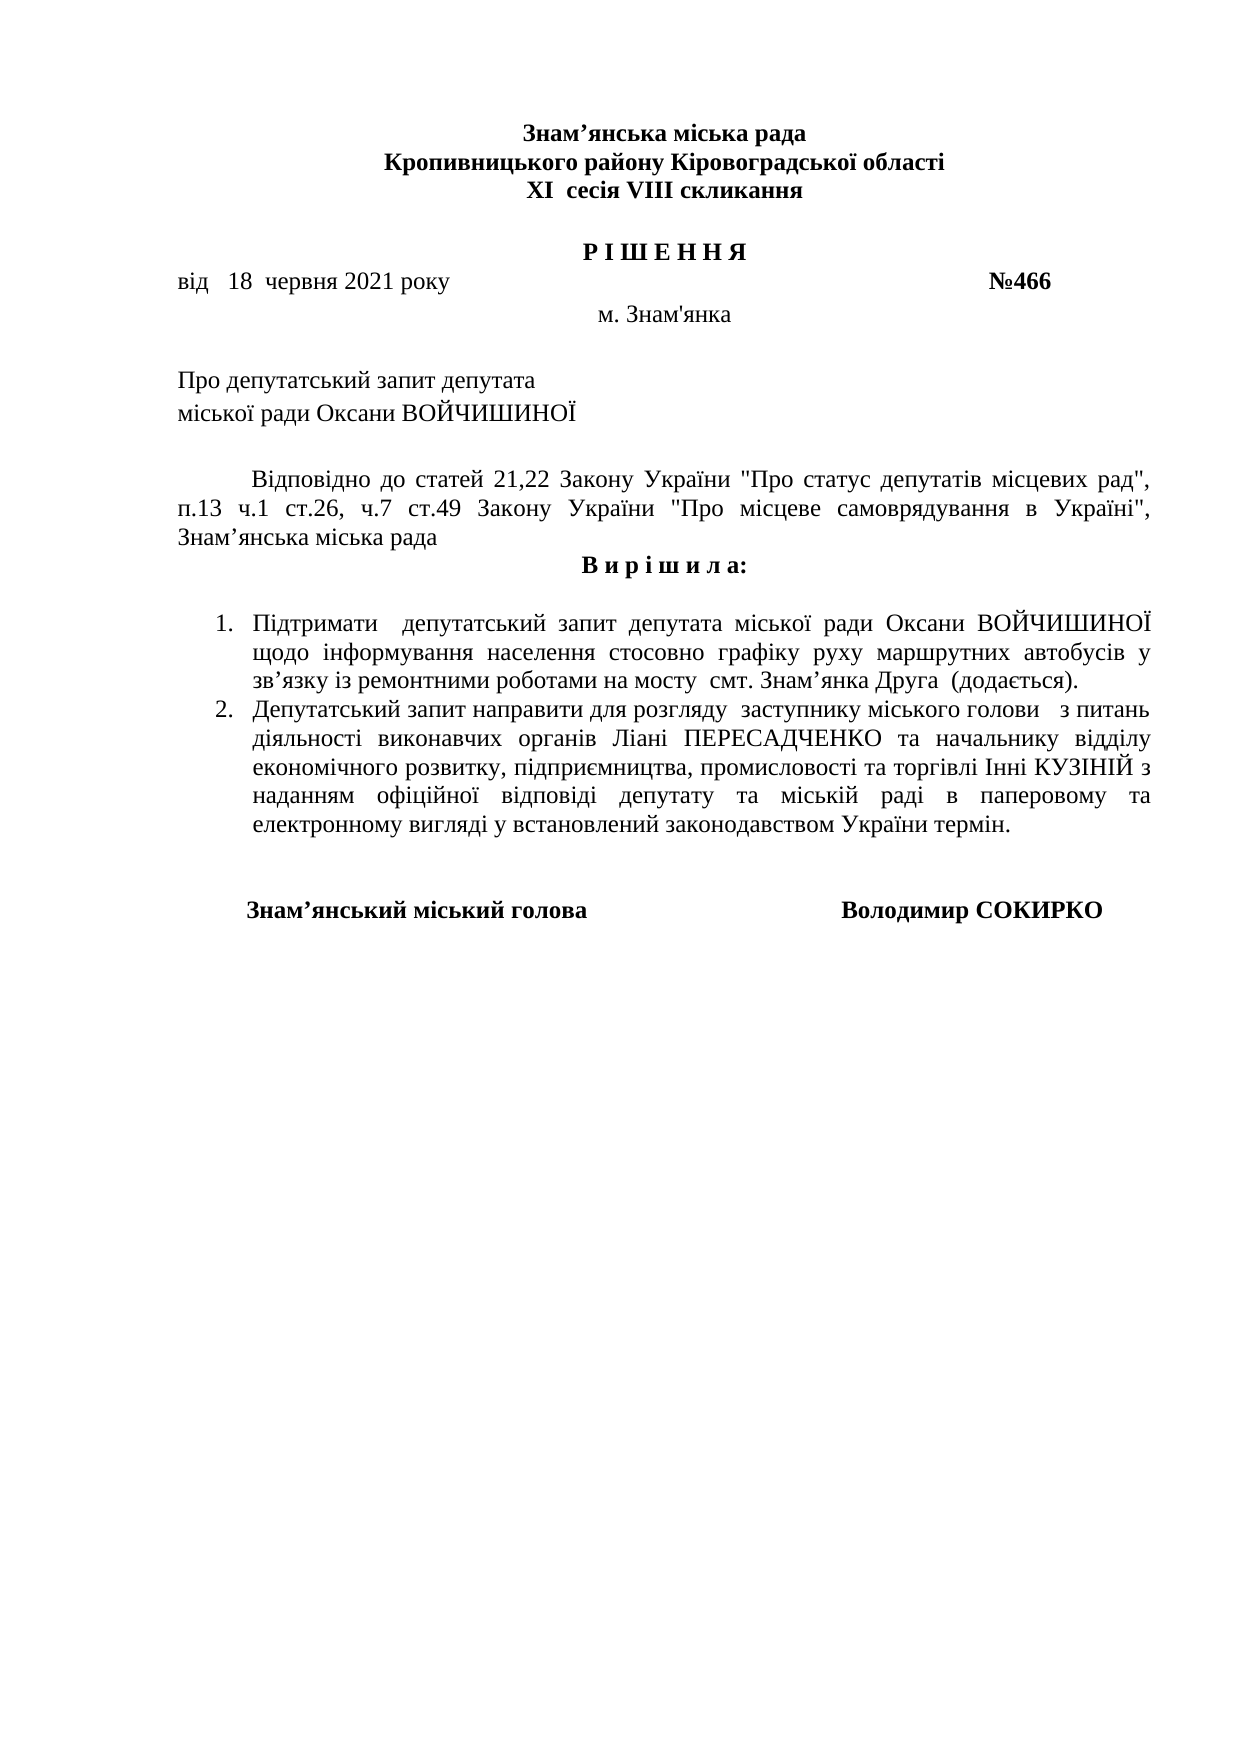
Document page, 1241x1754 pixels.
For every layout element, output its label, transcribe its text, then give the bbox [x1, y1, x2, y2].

subtitle Р І Ш Е Н Н Я [177, 237, 1152, 266]
list Підтримати депутатський запит депутата міської ради Оксани ВОЙЧИШИНОЇ щодо інформування населення стосовно графіку руху маршрутних автобусів у зв’язку із ремонтними роботами на мосту смт. Знам’янка Друга (додається). [215, 608, 1152, 694]
text Знам’янська міська рада [177, 118, 1152, 147]
text м. Знам'янка [177, 299, 1152, 328]
list Депутатський запит направити для розгляду заступнику міського голови з питань діяльності виконавчих органів Ліані ПЕРЕСАДЧЕНКО та начальнику відділу економічного розвитку, підприємництва, промисловості та торгівлі Інні КУЗІНІЙ з наданням офіційної відповіді депутату та міській раді в паперовому та електронному вигляді у встановлений законодавством України термін. [215, 694, 1152, 838]
text Знам’янський міський голова Володимир СОКИРКО [177, 896, 1152, 924]
text Відповідно до статей 21,22 Закону України "Про статус депутатів місцевих рад", п.13 ч.1 ст.26, ч.7 ст.49 Закону України "Про місцеве самоврядування в Україні", Знам’янська міська рада [177, 464, 1152, 551]
text Про депутатський запит депутата [177, 365, 1152, 394]
text Кропивницького району Кіровоградської області [177, 147, 1152, 176]
text від 18 червня 2021 року №466 [177, 266, 1152, 295]
text XI сесія VIII скликання [177, 176, 1152, 204]
text міської ради Оксани ВОЙЧИШИНОЇ [177, 398, 1152, 427]
text В и р і ш и л а: [177, 551, 1152, 579]
